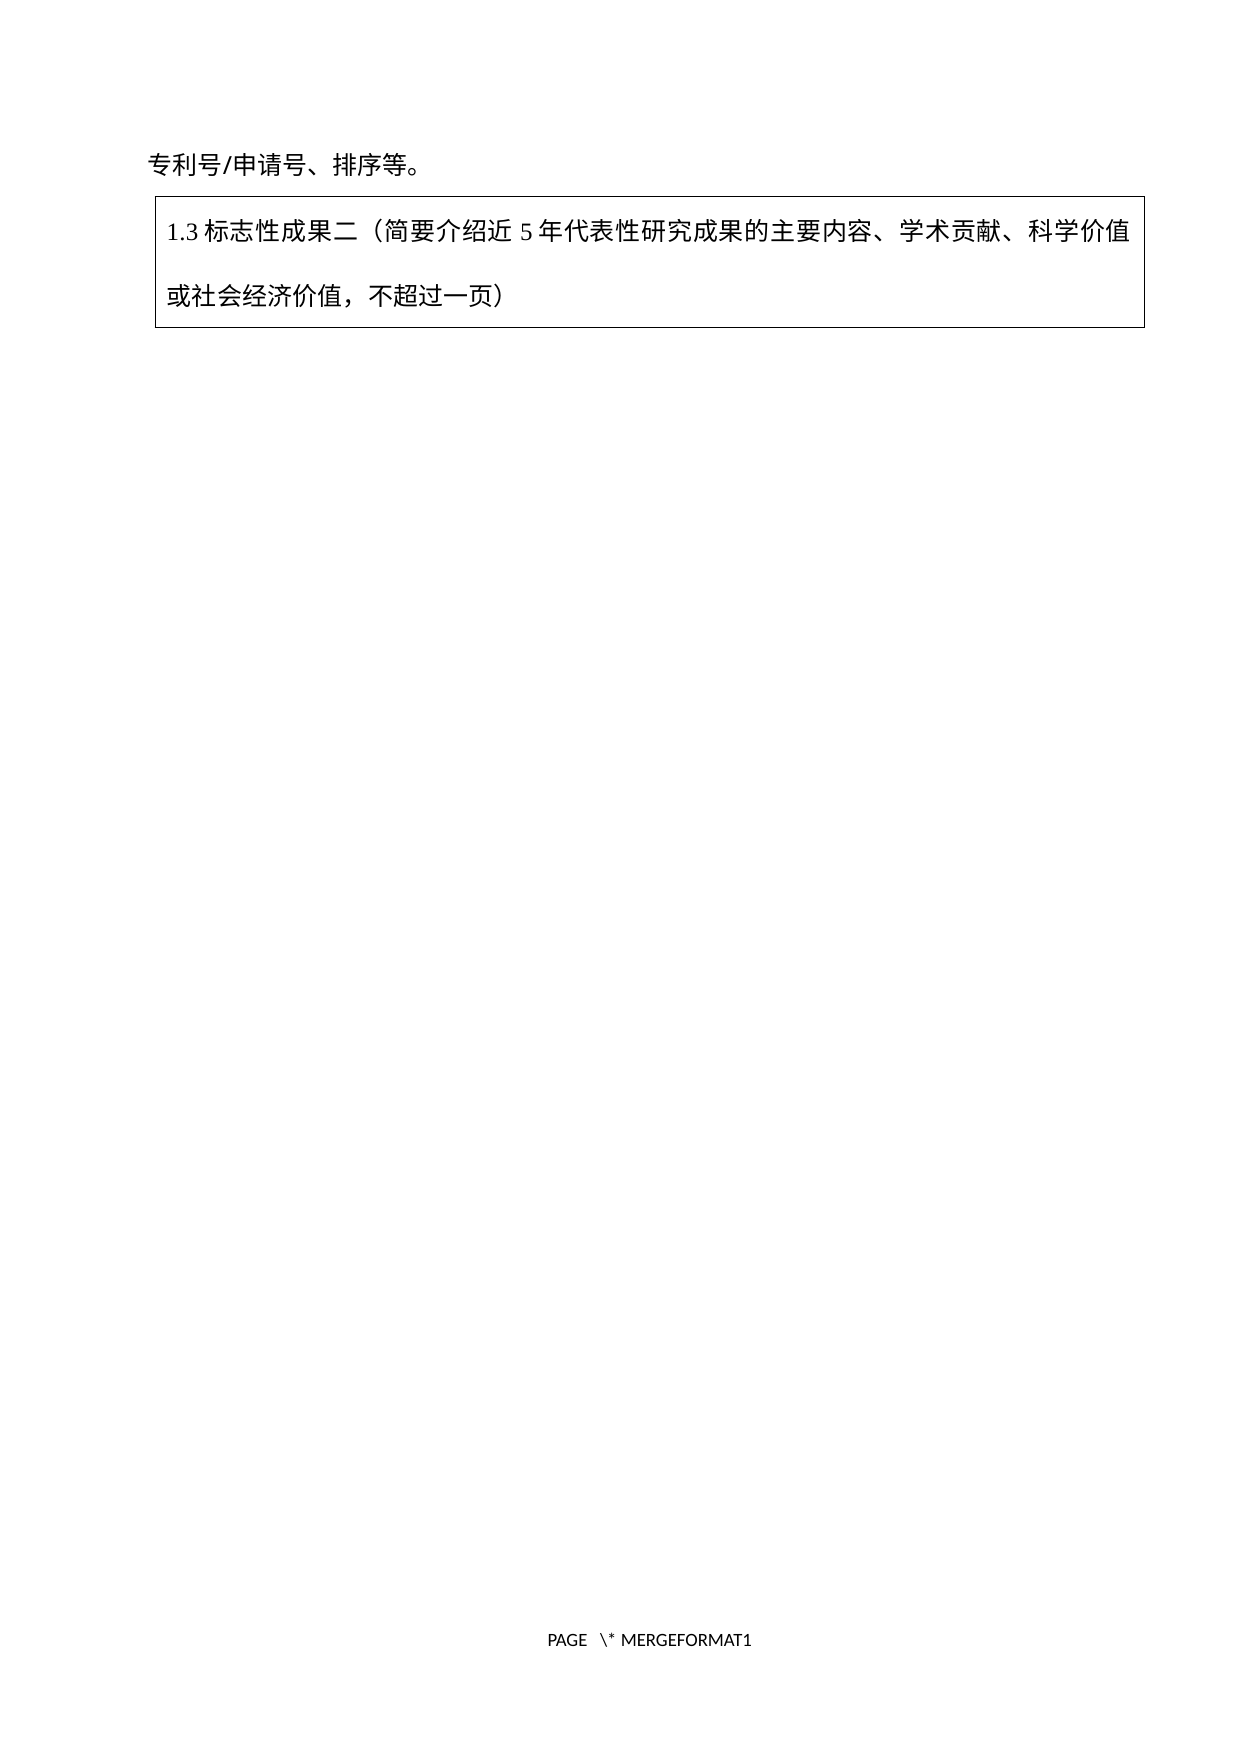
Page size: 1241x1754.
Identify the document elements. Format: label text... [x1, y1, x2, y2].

table_header 1.3标志性成果二（简要介绍近5年代表性研究成果的主要内容、学术贡献、科学价值或社会经济价值，不超过一页） [156, 197, 1144, 327]
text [148, 131, 1152, 196]
